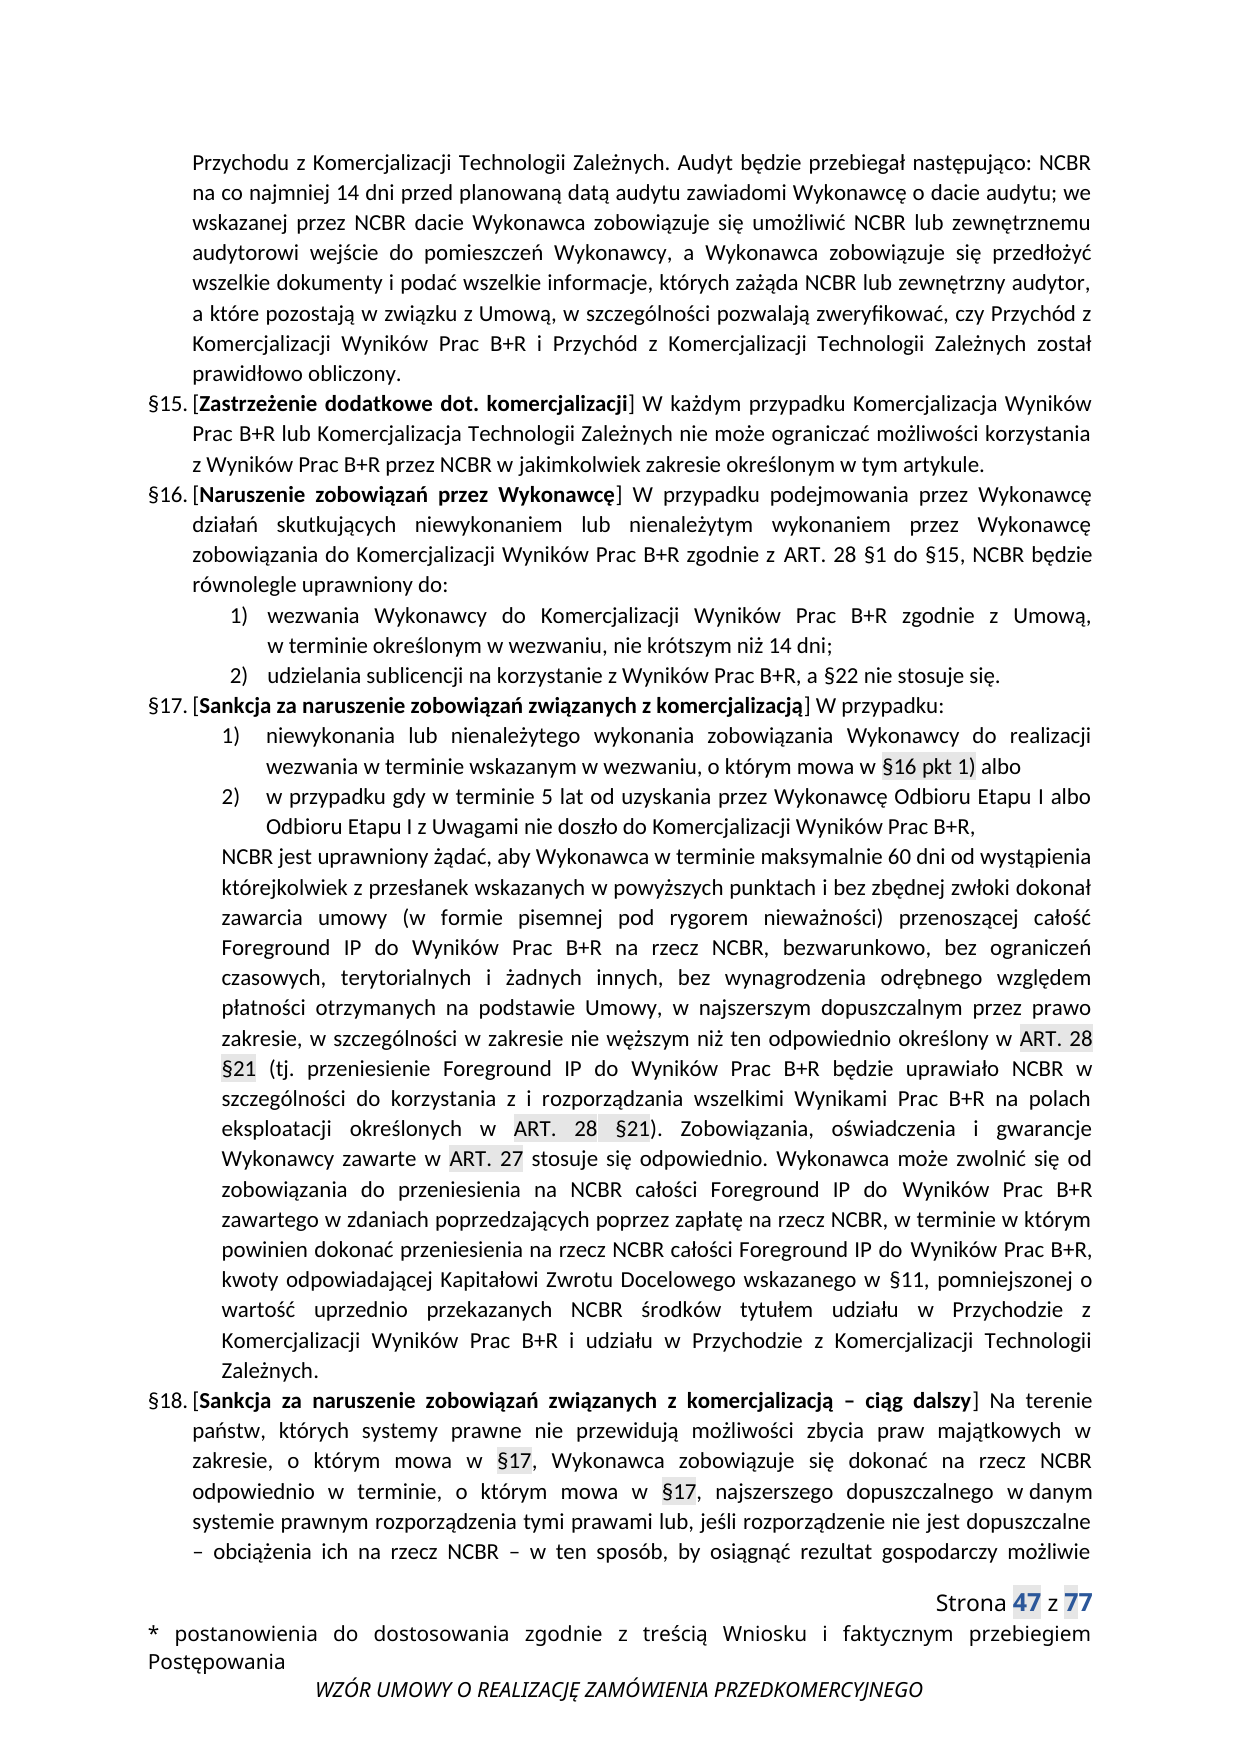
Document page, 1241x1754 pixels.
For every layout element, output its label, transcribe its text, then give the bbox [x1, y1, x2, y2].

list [148, 1386, 1093, 1565]
list udzielania sublicencji na korzystanie z Wyników Prac B+R, a §22 nie stosuje się. [229, 661, 1093, 689]
list w przypadku gdy w terminie 5 lat od uzyskania przez Wykonawcę Odbioru Etapu I albo Odbioru Etapu I z Uwagami nie doszło do Komercjalizacji Wyników Prac B+R, [221, 782, 1093, 840]
list [Zastrzeżenie dodatkowe dot. komercjalizacji] W każdym przypadku Komercjalizacja Wyników Prac B+R lub Komercjalizacja Technologii Zależnych nie może ograniczać możliwości korzystania z Wyników Prac B+R przez NCBR w jakimkolwiek zakresie określonym w tym artykule. [148, 389, 1093, 478]
list [Sankcja za naruszenie zobowiązań związanych z komercjalizacją] W przypadku: [148, 691, 1093, 719]
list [148, 148, 1093, 387]
list NCBR jest uprawniony żądać, aby Wykonawca w terminie maksymalnie 60 dni od wystąpienia którejkolwiek z przesłanek wskazanych w powyższych punktach i bez zbędnej zwłoki dokonał zawarcia umowy (w formie pisemnej pod rygorem nieważności) przenoszącej całość Foreground IP do Wyników Prac B+R na rzecz NCBR, bezwarunkowo, bez ograniczeń czasowych, terytorialnych i żadnych innych, bez wynagrodzenia odrębnego względem płatności otrzymanych na podstawie Umowy, w najszerszym dopuszczalnym przez prawo zakresie, w szczególności w zakresie nie węższym niż ten odpowiednio określony w ART. 28 §21 (tj. przeniesienie Foreground IP do Wyników Prac B+R będzie uprawiało NCBR w szczególności do korzystania z i rozporządzania wszelkimi Wynikami Prac B+R na polach eksploatacji określonych w ART. 28 §21). Zobowiązania, oświadczenia i gwarancje Wykonawcy zawarte w ART. 27 stosuje się odpowiednio. Wykonawca może zwolnić się od zobowiązania do przeniesienia na NCBR całości Foreground IP do Wyników Prac B+R zawartego w zdaniach poprzedzających poprzez zapłatę na rzecz NCBR, w terminie w którym powinien dokonać przeniesienia na rzecz NCBR całości Foreground IP do Wyników Prac B+R, kwoty odpowiadającej Kapitałowi Zwrotu Docelowego wskazanego w §11, pomniejszonej o wartość uprzednio przekazanych NCBR środków tytułem udziału w Przychodzie z Komercjalizacji Wyników Prac B+R i udziału w Przychodzie z Komercjalizacji Technologii Zależnych. [221, 842, 1093, 1384]
list niewykonania lub nienależytego wykonania zobowiązania Wykonawcy do realizacji wezwania w terminie wskazanym w wezwaniu, o którym mowa w §16 pkt 1) albo [221, 722, 1093, 780]
list [Naruszenie zobowiązań przez Wykonawcę] W przypadku podejmowania przez Wykonawcę działań skutkujących niewykonaniem lub nienależytym wykonaniem przez Wykonawcę zobowiązania do Komercjalizacji Wyników Prac B+R zgodnie z ART. 28 §1 do §15, NCBR będzie równolegle uprawniony do: [148, 480, 1093, 598]
list wezwania Wykonawcy do Komercjalizacji Wyników Prac B+R zgodnie z Umową, w terminie określonym w wezwaniu, nie krótszym niż 14 dni; [229, 601, 1093, 659]
